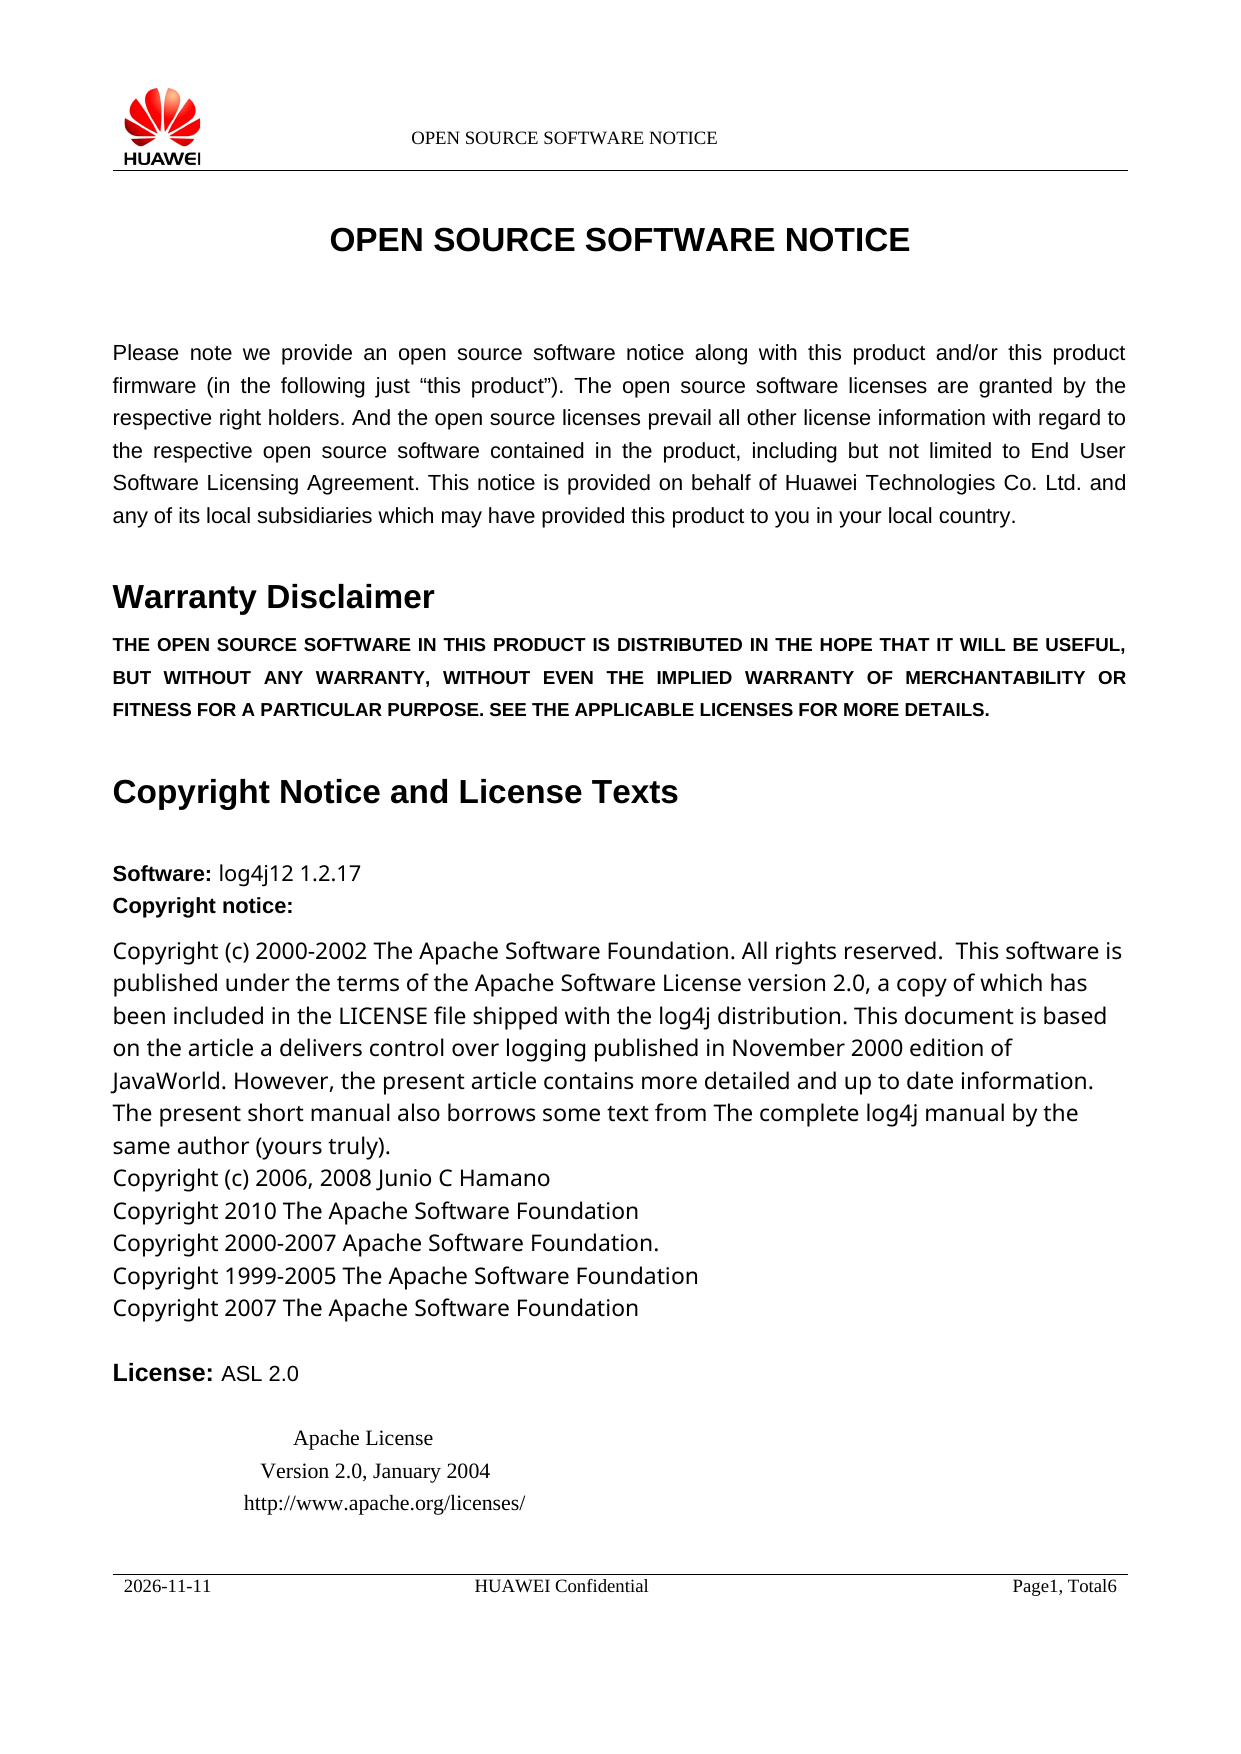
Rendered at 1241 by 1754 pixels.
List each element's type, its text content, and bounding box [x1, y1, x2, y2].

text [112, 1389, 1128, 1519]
text Copyright notice: [112, 889, 1128, 921]
text The open source software in this product is distributed in the hope that it will be useful, but WITHOUT ANY WARRANTY, without even the implied warranty of MERCHANTABILITY or FITNESS FOR A PARTICULAR PURPOSE. See the applicable licenses for more details. [112, 629, 1128, 726]
text License: ASL 2.0 [112, 1356, 1128, 1389]
title Software: log4j12 1.2.17 [112, 856, 1128, 889]
text Please note we provide an open source software notice along with this product and/or this product firmware (in the following just “this product”). The open source software licenses are granted by the respective right holders. And the open source licenses prevail all other license information with regard to the respective open source software contained in the product, including but not limited to End User Software Licensing Agreement. This notice is provided on behalf of Huawei Technologies Co. Ltd. and any of its local subsidiaries which may have provided this product to you in your local country. [112, 336, 1128, 531]
text Copyright Notice and License Texts [112, 759, 1128, 824]
text Warranty Disclaimer [112, 564, 1128, 629]
text OPEN SOURCE SOFTWARE NOTICE [112, 206, 1128, 271]
text Copyright (c) 2000-2002 The Apache Software Foundation. All rights reserved. This software is published under the terms of the Apache Software License version 2.0, a copy of which has been included in the LICENSE file shipped with the log4j distribution. This document is based on the article a delivers control over logging published in November 2000 edition of JavaWorld. However, the present article contains more detailed and up to date information. The present short manual also borrows some text from The complete log4j manual by the same author (yours truly). Copyright (c) 2006, 2008 Junio C Hamano Copyright 2010 The Apache Software Foundation Copyright 2000-2007 Apache Software Foundation. Copyright 1999-2005 The Apache Software Foundation Copyright 2007 The Apache Software Foundation [112, 934, 1128, 1356]
picture [124, 88, 201, 165]
